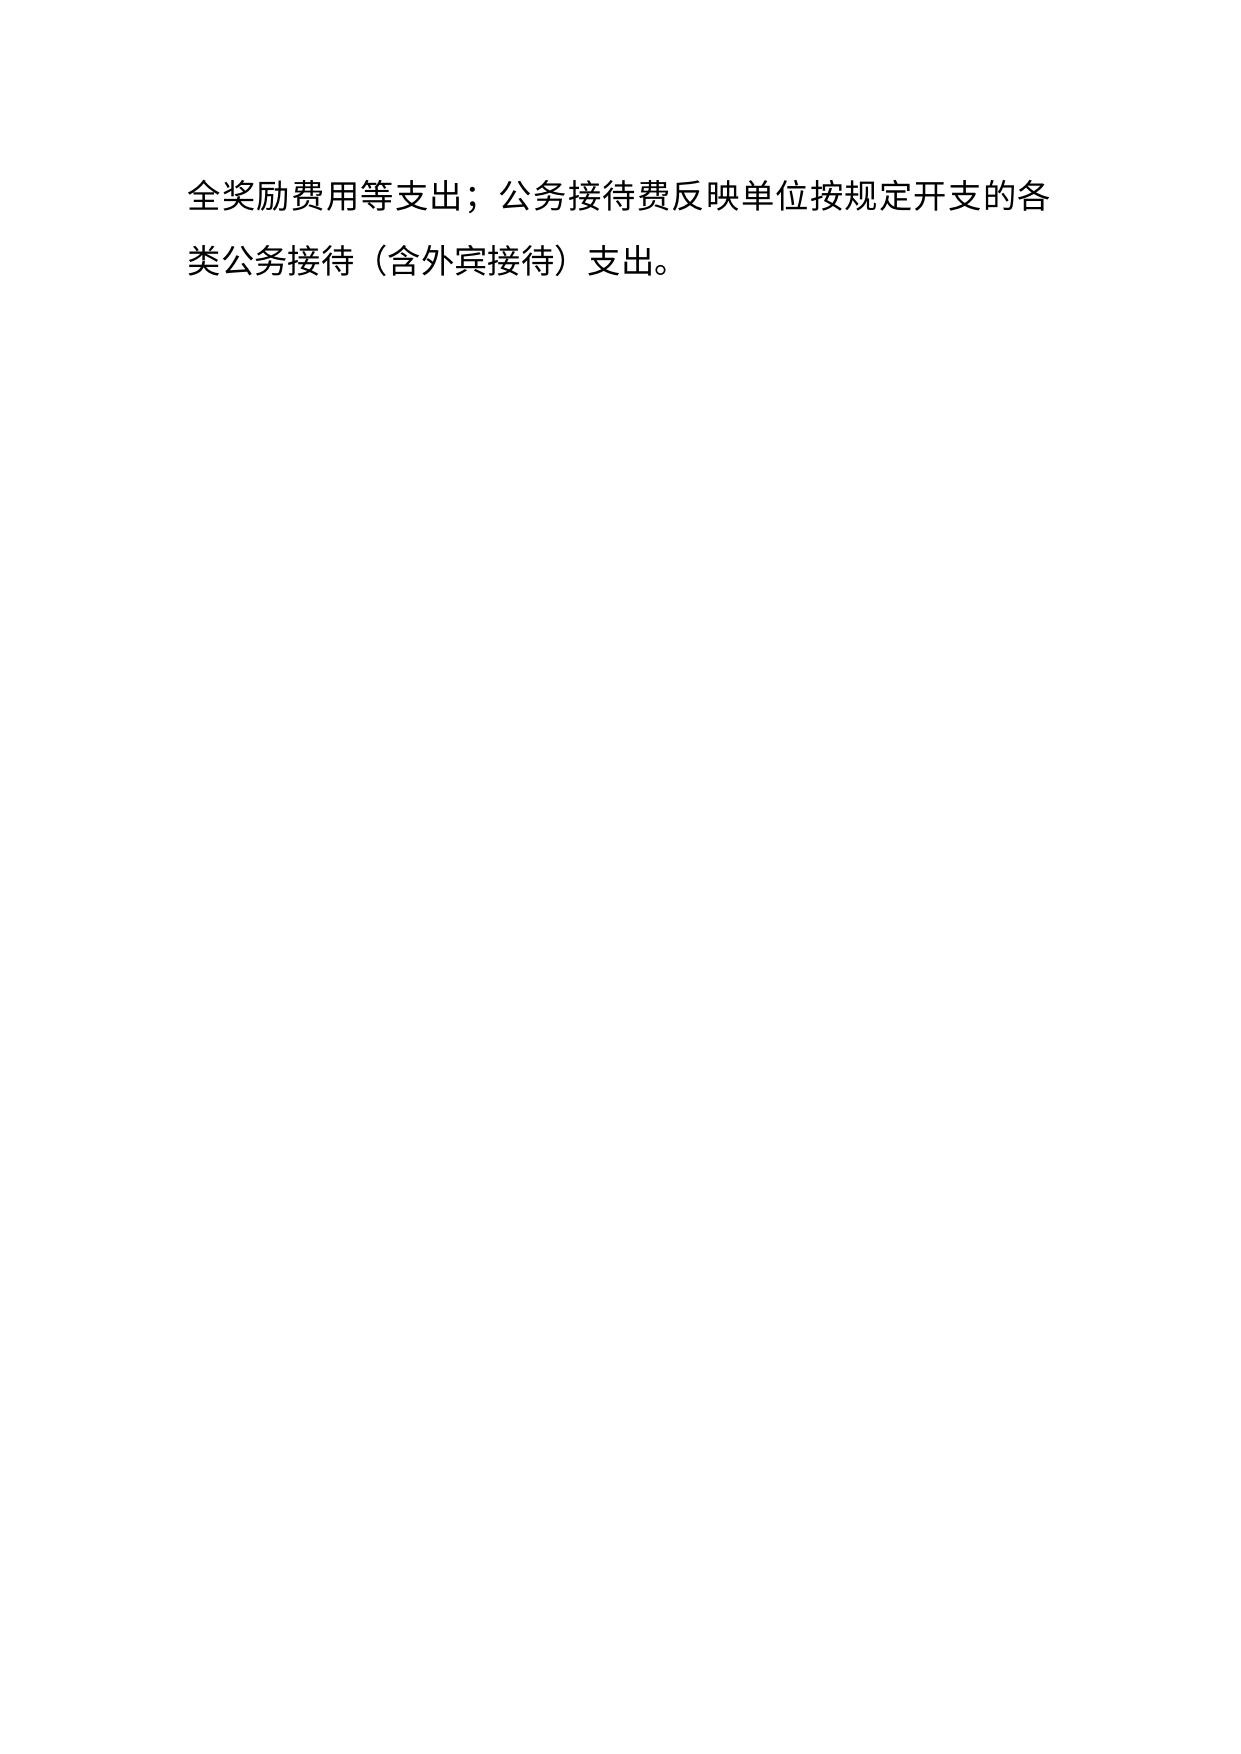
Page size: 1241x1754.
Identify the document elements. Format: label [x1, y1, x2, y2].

text [187, 162, 1053, 292]
